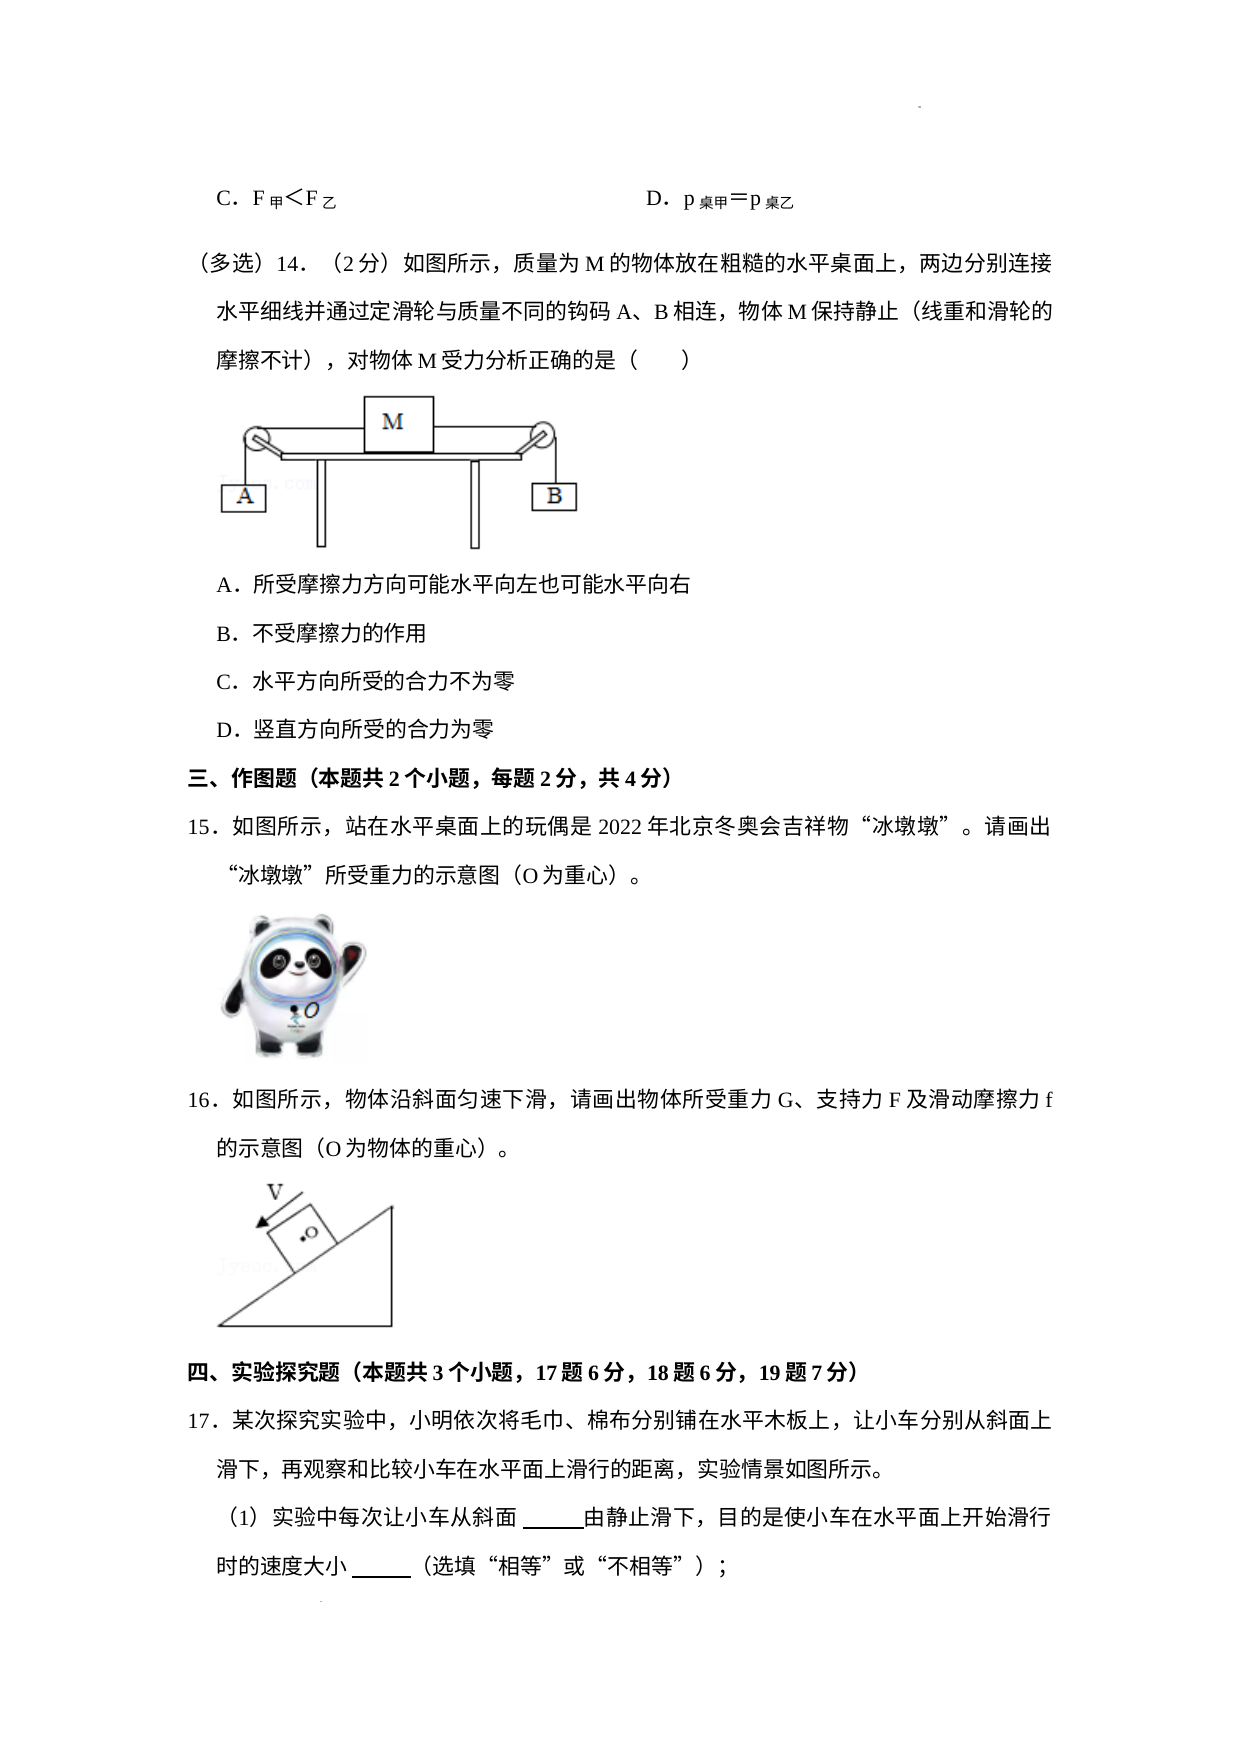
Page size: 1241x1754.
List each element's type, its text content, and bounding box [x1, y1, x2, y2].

text C．水平方向所受的合力不为零 [187, 663, 1053, 696]
text C．F甲＜F乙 D．p桌甲＝p桌乙 [187, 162, 1053, 227]
picture [215, 905, 373, 1067]
text D．竖直方向所受的合力为零 [187, 712, 1053, 744]
text 15．如图所示，站在水平桌面上的玩偶是2022年北京冬奥会吉祥物“冰墩墩”。请画出“冰墩墩”所受重力的示意图（O为重心）。 [187, 808, 1053, 890]
text 三、作图题（本题共2个小题，每题2分，共4分） [187, 760, 1053, 793]
picture [215, 390, 582, 554]
text B．不受摩擦力的作用 [187, 615, 1053, 648]
text 16．如图所示，物体沿斜面匀速下滑，请画出物体所受重力G、支持力F及滑动摩擦力f的示意图（O为物体的重心）。 [187, 1081, 1053, 1163]
text A．所受摩擦力方向可能水平向左也可能水平向右 [187, 567, 1053, 599]
text 17．某次探究实验中，小明依次将毛巾、棉布分别铺在水平木板上，让小车分别从斜面上滑下，再观察和比较小车在水平面上滑行的距离，实验情景如图所示。 [187, 1403, 1053, 1484]
text （多选）14．（2分）如图所示，质量为M的物体放在粗糙的水平桌面上，两边分别连接水平细线并通过定滑轮与质量不同的钩码A、B相连，物体M保持静止（线重和滑轮的摩擦不计），对物体M受力分析正确的是（ ） [187, 245, 1053, 375]
text 四、实验探究题（本题共3个小题，17题6分，18题6分，19题7分） [187, 1354, 1053, 1387]
text （1）实验中每次让小车从斜面 由静止滑下，目的是使小车在水平面上开始滑行时的速度大小 （选填“相等”或“不相等”）； [216, 1500, 1053, 1581]
picture [215, 1178, 399, 1332]
